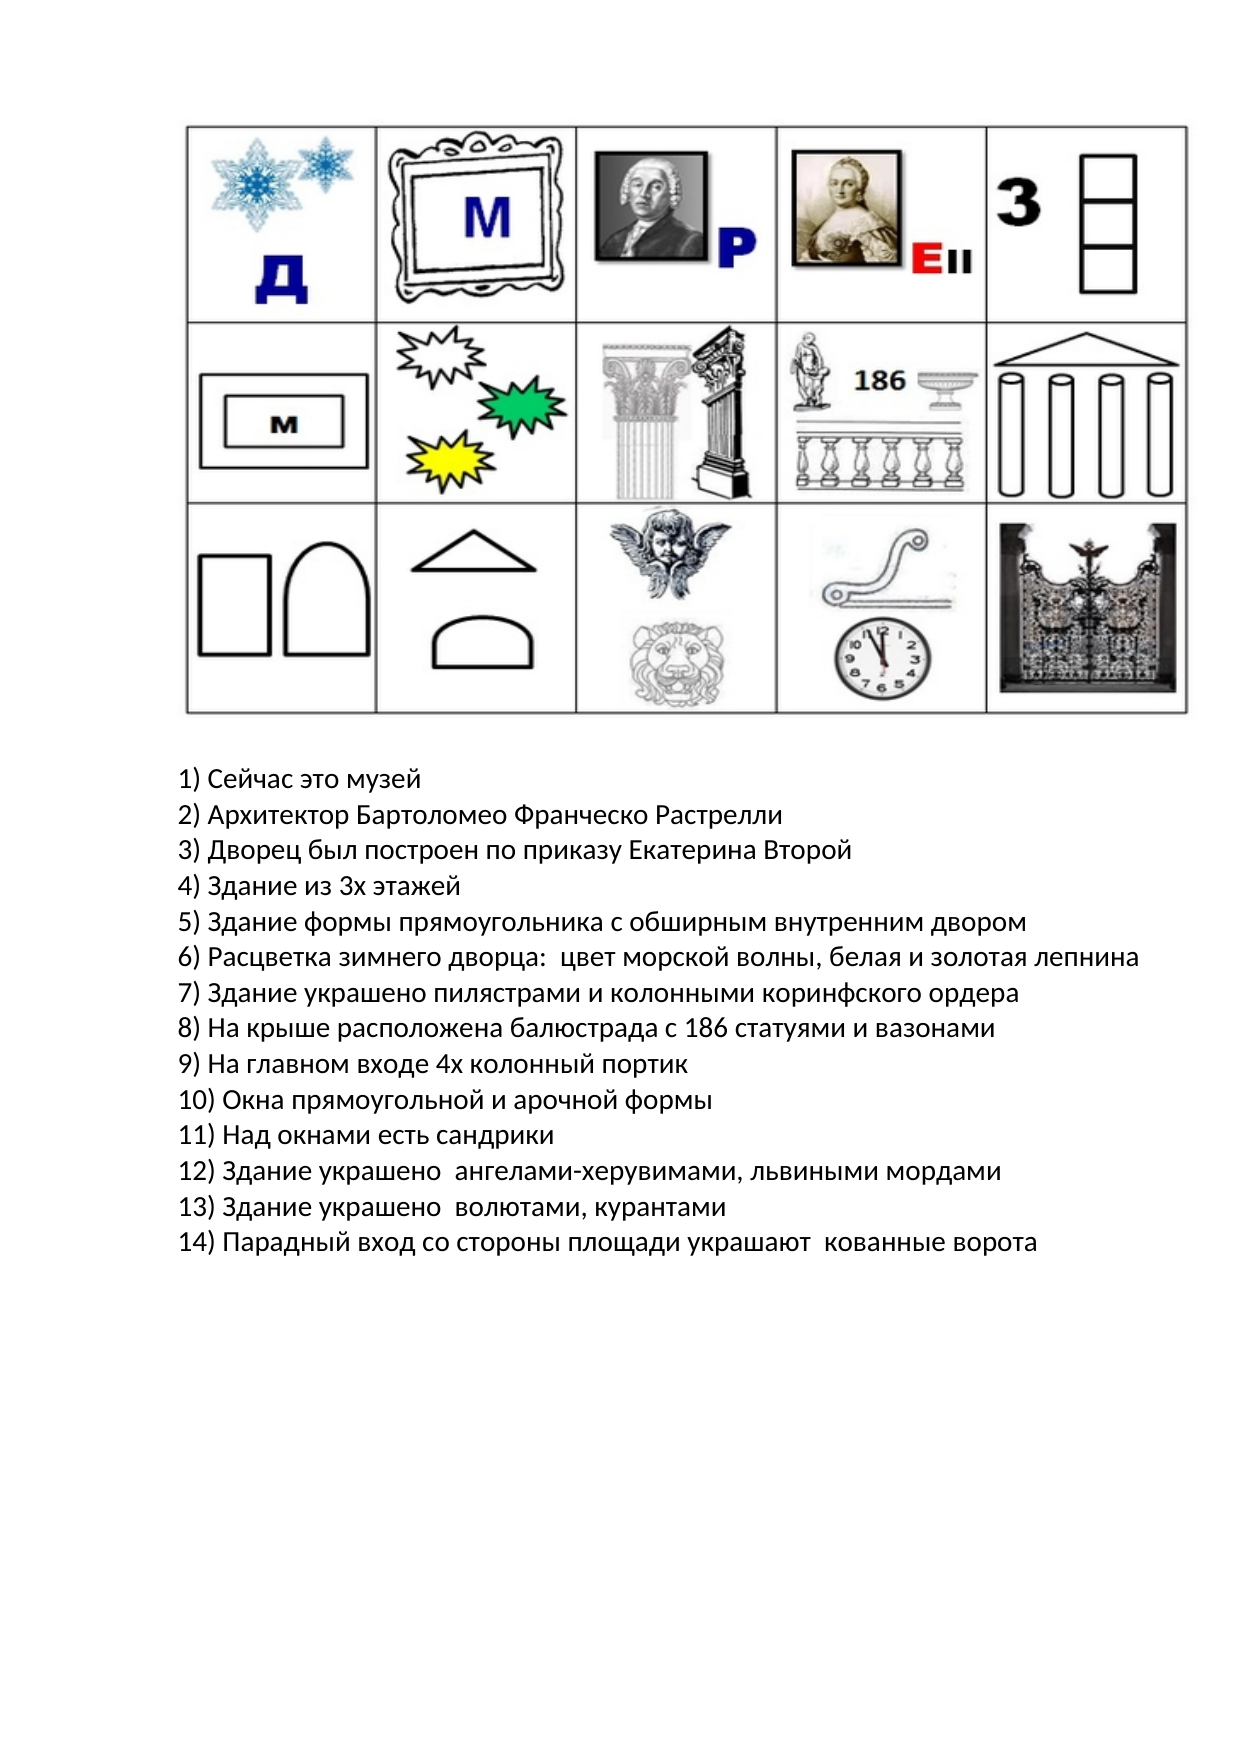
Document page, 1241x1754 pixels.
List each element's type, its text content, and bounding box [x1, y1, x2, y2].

text 7) Здание украшено пилястрами и колонными коринфского ордера [177, 974, 1152, 1009]
text 8) На крыше расположена балюстрада с 186 статуями и вазонами [177, 1009, 1152, 1045]
text 5) Здание формы прямоугольника с обширным внутренним двором [177, 903, 1152, 938]
text 2) Архитектор Бартоломео Франческо Растрелли [177, 796, 1152, 831]
text 6) Расцветка зимнего дворца: цвет морской волны, белая и золотая лепнина [177, 938, 1152, 974]
text 9) На главном входе 4х колонный портик [177, 1045, 1152, 1081]
text 12) Здание украшено ангелами-херувимами, львиными мордами [177, 1152, 1152, 1188]
text 1) Сейчас это музей [177, 760, 1152, 796]
text 3) Дворец был построен по приказу Екатерина Второй [177, 831, 1152, 867]
text 10) Окна прямоугольной и арочной формы [177, 1081, 1152, 1116]
text 4) Здание из 3х этажей [177, 867, 1152, 903]
text 13) Здание украшено волютами, курантами [177, 1188, 1152, 1223]
text 11) Над окнами есть сандрики [177, 1116, 1152, 1152]
picture [177, 118, 1199, 725]
text 14) Парадный вход со стороны площади украшают кованные ворота [177, 1223, 1152, 1259]
